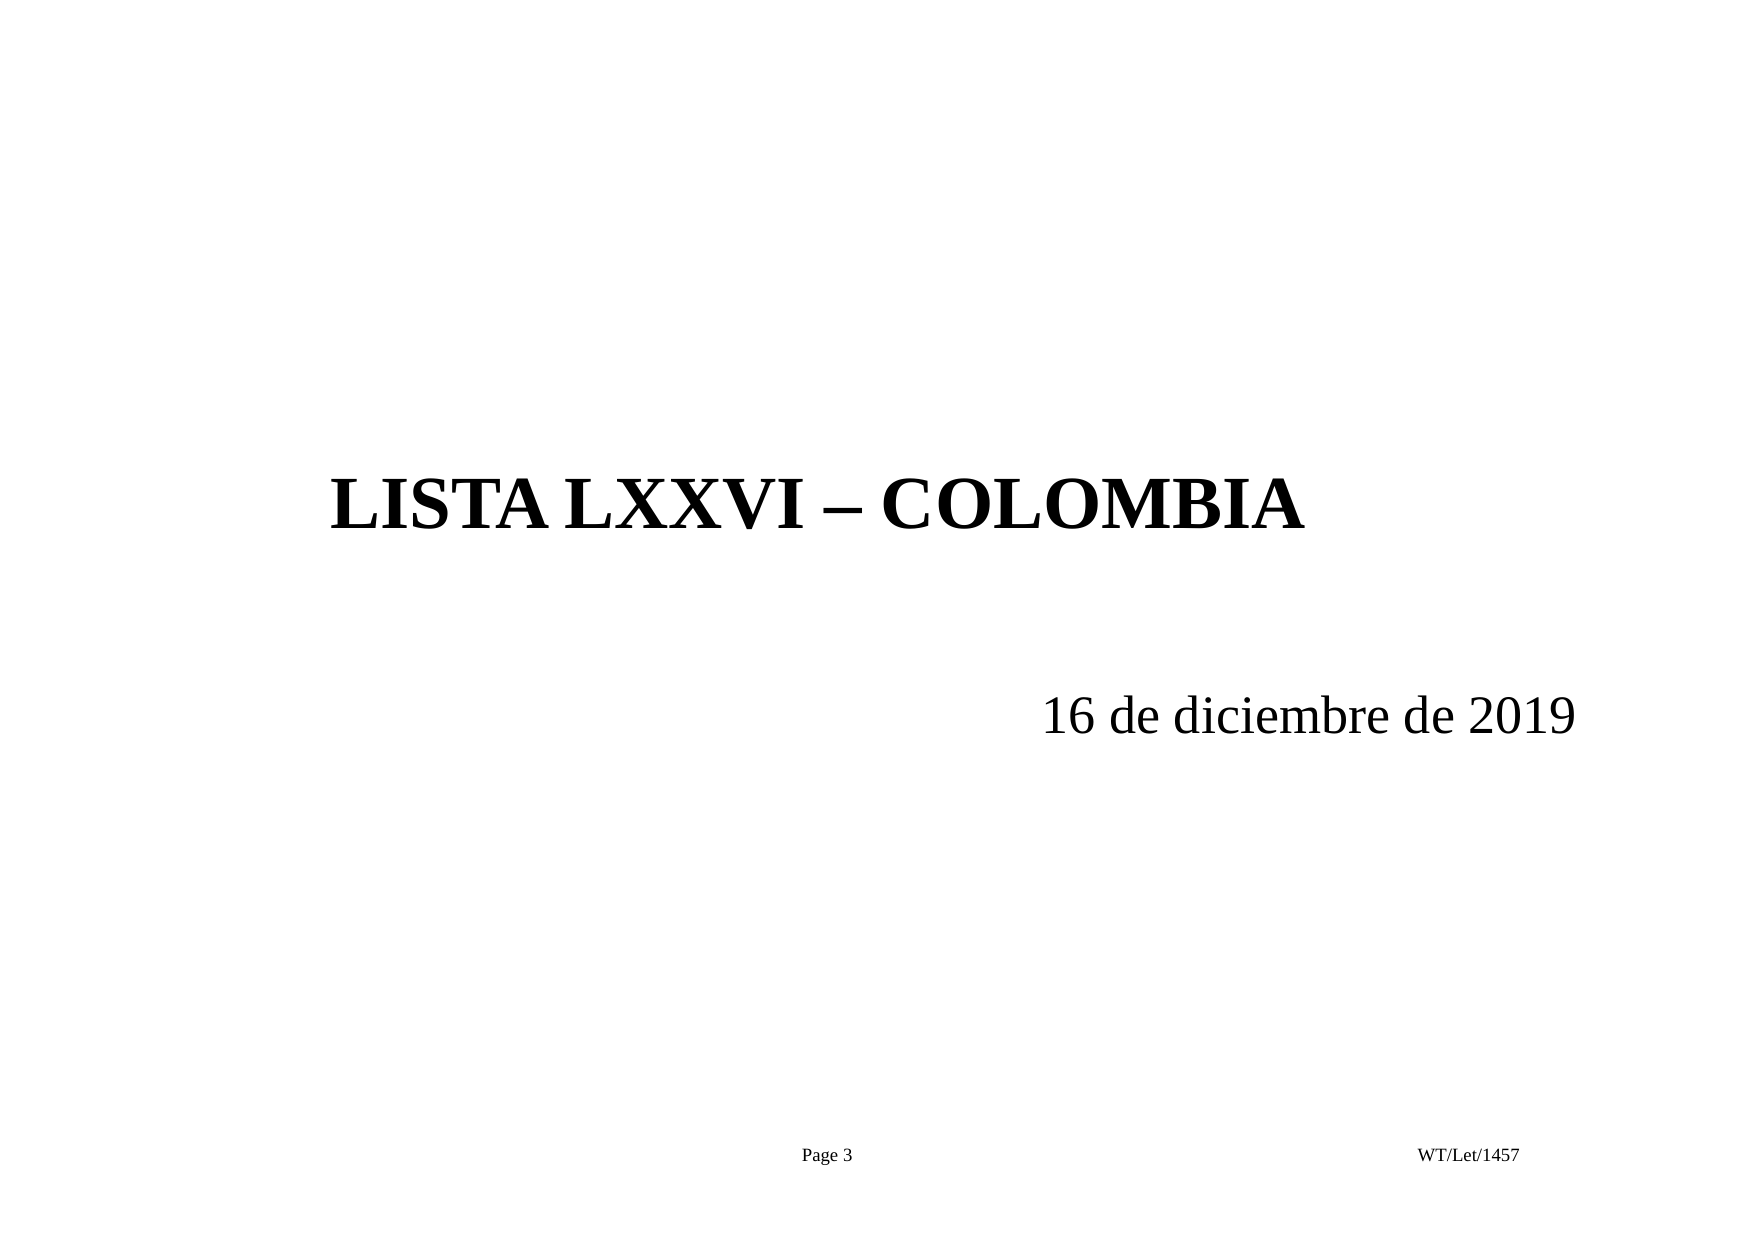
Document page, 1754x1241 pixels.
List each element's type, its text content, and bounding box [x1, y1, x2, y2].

title LISTA LXXVI – COLOMBIA [59, 459, 1577, 545]
text 16 de diciembre de 2019 [59, 683, 1577, 746]
